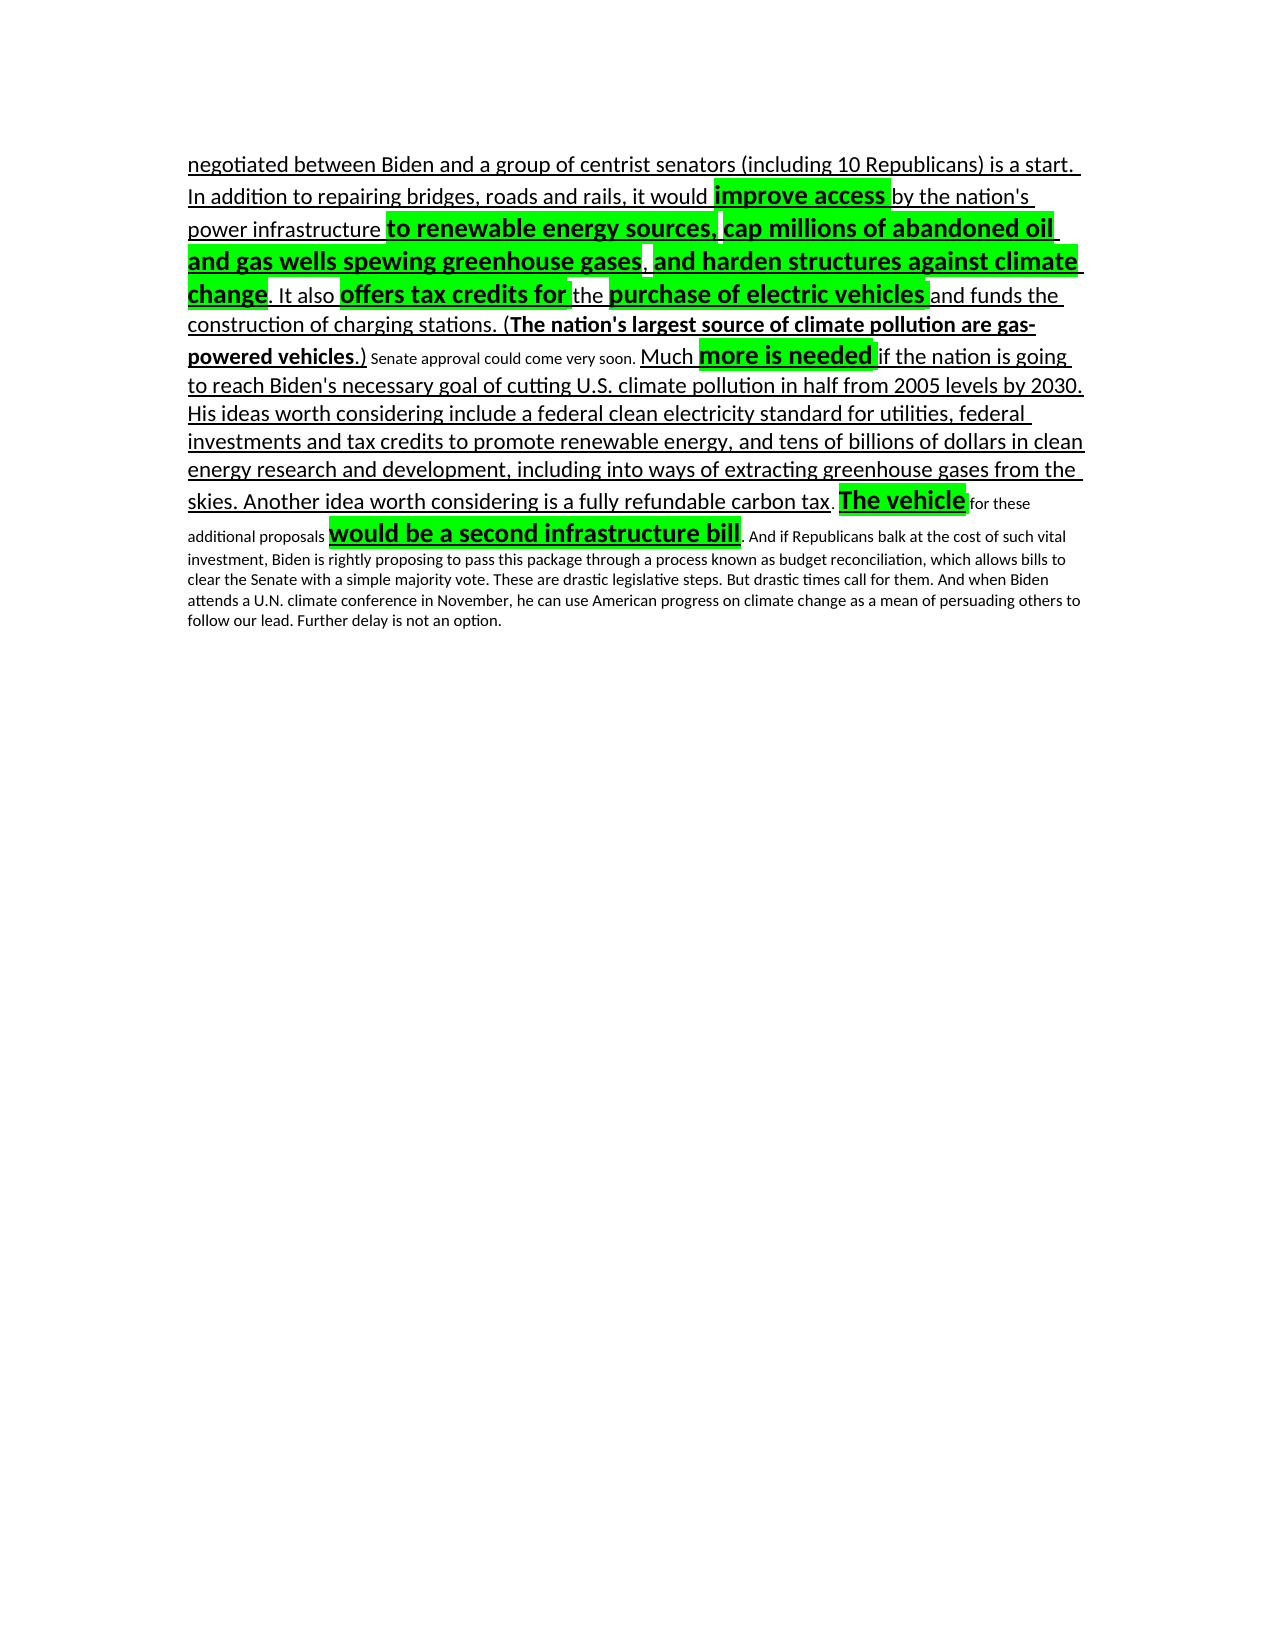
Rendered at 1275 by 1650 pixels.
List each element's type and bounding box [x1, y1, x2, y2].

text [187, 150, 1087, 631]
